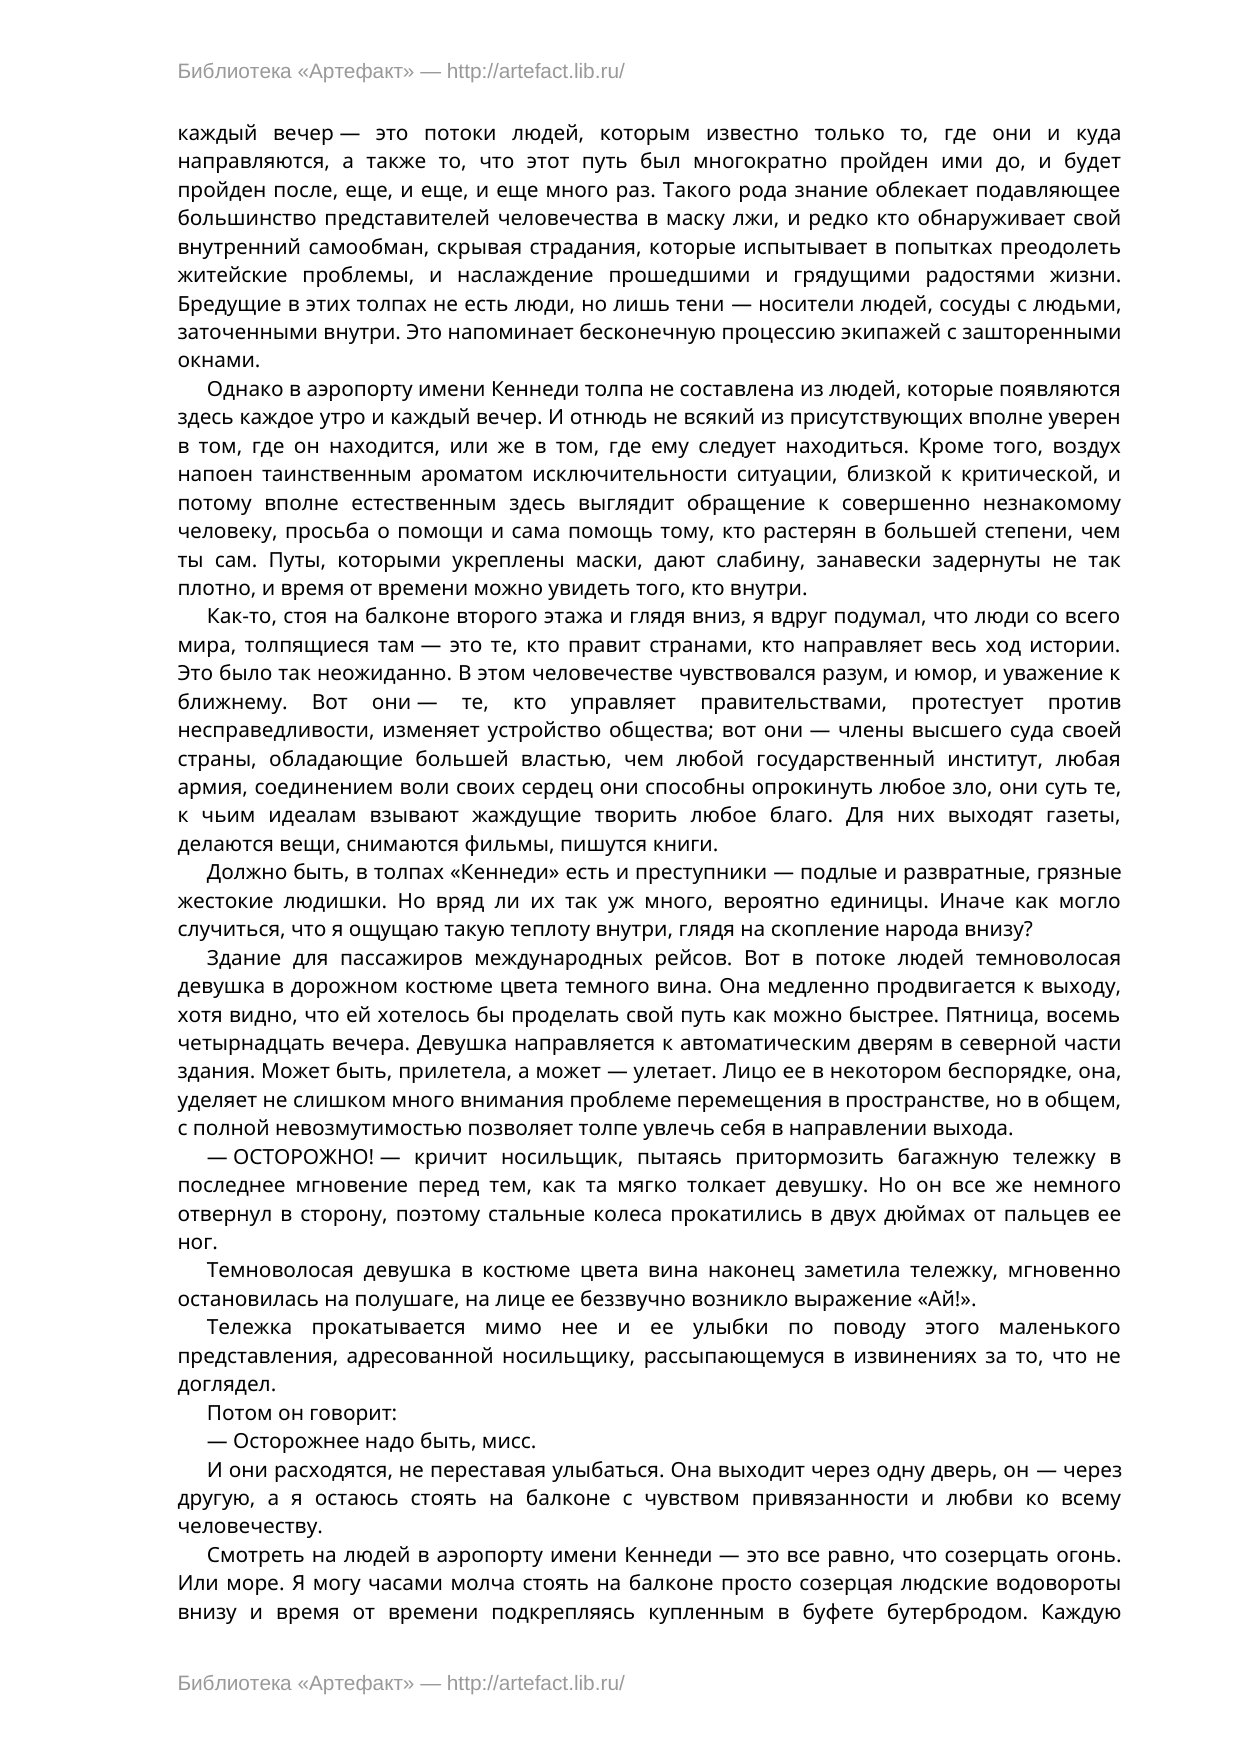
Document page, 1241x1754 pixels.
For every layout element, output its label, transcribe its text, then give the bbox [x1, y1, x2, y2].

text Здание для пассажиров международных рейсов. Вот в потоке людей темноволосая девушка в дорожном костюме цвета темного вина. Она медленно продвигается к выходу, хотя видно, что ей хотелось бы проделать свой путь как можно быстрее. Пятница, восемь четырнадцать вечера. Девушка направляется к автоматическим дверям в северной части здания. Может быть, прилетела, а может — улетает. Лицо ее в некотором беспорядке, она, уделяет не слишком много внимания проблеме перемещения в пространстве, но в общем, с полной невозмутимостью позволяет толпе увлечь себя в направлении выхода. [177, 943, 1122, 1142]
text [177, 118, 1122, 374]
text Однако в аэропорту имени Кеннеди толпа не составлена из людей, которые появляются здесь каждое утро и каждый вечер. И отнюдь не всякий из присутствующих вполне уверен в том, где он находится, или же в том, где ему следует находиться. Кроме того, воздух напоен таинственным ароматом исключительности ситуации, близкой к критической, и потому вполне естественным здесь выглядит обращение к совершенно незнакомому человеку, просьба о помощи и сама помощь тому, кто растерян в большей степени, чем ты сам. Путы, которыми укреплены маски, дают слабину, занавески задернуты не так плотно, и время от времени можно увидеть того, кто внутри. [177, 374, 1122, 602]
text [177, 1540, 1122, 1625]
text Как-то, стоя на балконе второго этажа и глядя вниз, я вдруг подумал, что люди со всего мира, толпящиеся там — это те, кто правит странами, кто направляет весь ход истории. Это было так неожиданно. В этом человечестве чувствовался разум, и юмор, и уважение к ближнему. Вот они — те, кто управляет правительствами, протестует против несправедливости, изменяет устройство общества; вот они — члены высшего суда своей страны, обладающие большей властью, чем любой государственный институт, любая армия, соединением воли своих сердец они способны опрокинуть любое зло, они суть те, к чьим идеалам взывают жаждущие творить любое благо. Для них выходят газеты, делаются вещи, снимаются фильмы, пишутся книги. [177, 602, 1122, 857]
text — ОСТОРОЖНО! — кричит носильщик, пытаясь притормозить багажную тележку в последнее мгновение перед тем, как та мягко толкает девушку. Но он все же немного отвернул в сторону, поэтому стальные колеса прокатились в двух дюймах от пальцев ее ног. [177, 1142, 1122, 1256]
text И они расходятся, не переставая улыбаться. Она выходит через одну дверь, он — через другую, а я остаюсь стоять на балконе с чувством привязанности и любви ко всему человечеству. [177, 1455, 1122, 1540]
text Тележка прокатывается мимо нее и ее улыбки по поводу этого маленького представления, адресованной носильщику, рассыпающемуся в извинениях за то, что не доглядел. [177, 1312, 1122, 1398]
text Потом он говорит: [177, 1398, 1122, 1426]
text Темноволосая девушка в костюме цвета вина наконец заметила тележку, мгновенно остановилась на полушаге, на лице ее беззвучно возникло выражение «Ай!». [177, 1256, 1122, 1312]
text — Осторожнее надо быть, мисс. [177, 1426, 1122, 1455]
text Должно быть, в толпах «Кеннеди» есть и преступники — подлые и развратные, грязные жестокие людишки. Но вряд ли их так уж много, вероятно единицы. Иначе как могло случиться, что я ощущаю такую теплоту внутри, глядя на скопление народа внизу? [177, 857, 1122, 943]
